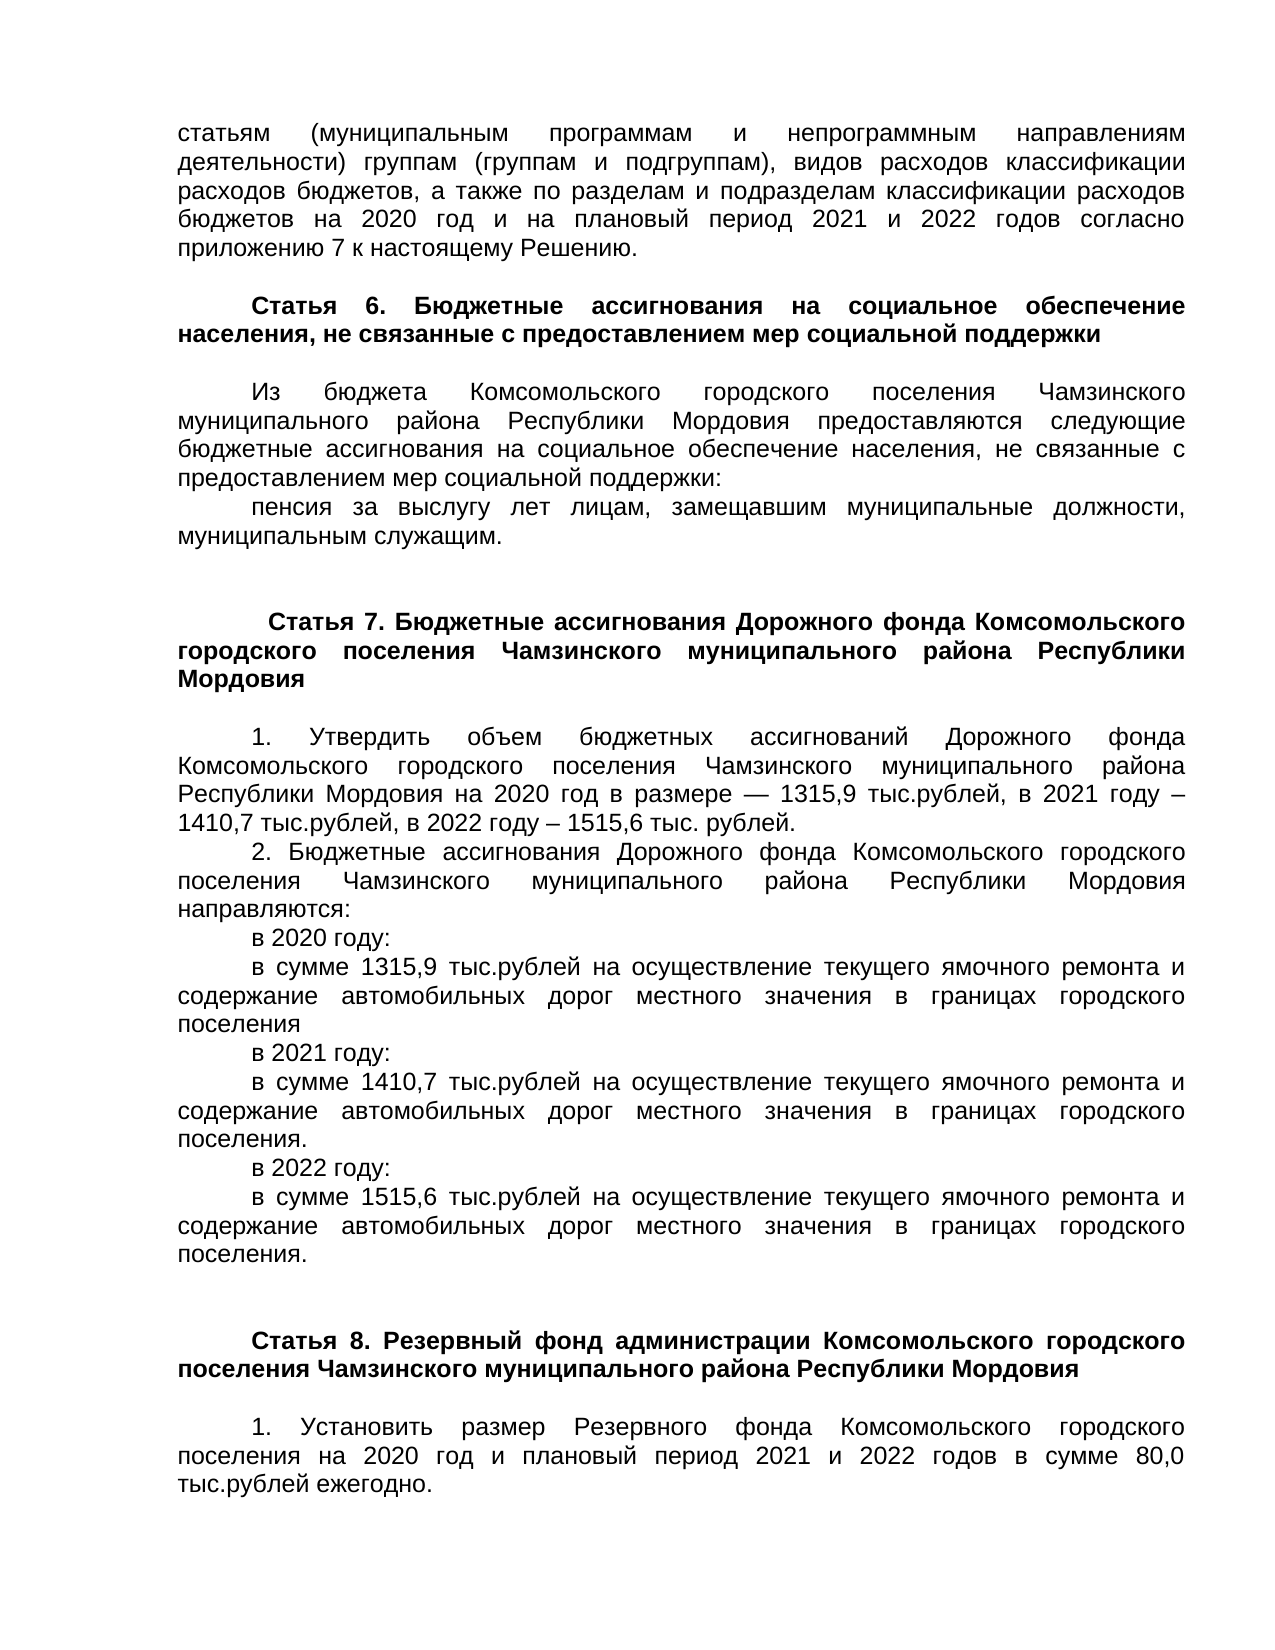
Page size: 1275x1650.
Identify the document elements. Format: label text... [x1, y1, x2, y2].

text Из бюджета Комсомольского городского поселения Чамзинского муниципального района Республики Мордовия предоставляются следующие бюджетные ассигнования на социальное обеспечение населения, не связанные с предоставлением мер социальной поддержки: [177, 377, 1186, 492]
text 2. Бюджетные ассигнования Дорожного фонда Комсомольского городского поселения Чамзинского муниципального района Республики Мордовия направляются: [177, 837, 1186, 923]
text пенсия за выслугу лет лицам, замещавшим муниципальные должности, муниципальным служащим. [177, 492, 1186, 549]
text 1. Установить размер Резервного фонда Комсомольского городского поселения на 2020 год и плановый период 2021 и 2022 годов в сумме 80,0 тыс.рублей ежегодно. [177, 1412, 1186, 1498]
subtitle Статья 8. Резервный фонд администрации Комсомольского городского поселения Чамзинского муниципального района Республики Мордовия [177, 1326, 1186, 1383]
text в сумме 1515,6 тыс.рублей на осуществление текущего ямочного ремонта и содержание автомобильных дорог местного значения в границах городского поселения. [177, 1182, 1186, 1268]
text в сумме 1315,9 тыс.рублей на осуществление текущего ямочного ремонта и содержание автомобильных дорог местного значения в границах городского поселения [177, 952, 1186, 1038]
subtitle Статья 7. Бюджетные ассигнования Дорожного фонда Комсомольского городского поселения Чамзинского муниципального района Республики Мордовия [177, 607, 1186, 693]
text в 2021 году: [177, 1038, 1186, 1067]
text в 2022 году: [177, 1153, 1186, 1182]
text 1. Утвердить объем бюджетных ассигнований Дорожного фонда Комсомольского городского поселения Чамзинского муниципального района Республики Мордовия на 2020 год в размере — 1315,9 тыс.рублей, в 2021 году –1410,7 тыс.рублей, в 2022 году – 1515,6 тыс. рублей. [177, 722, 1186, 837]
text в сумме 1410,7 тыс.рублей на осуществление текущего ямочного ремонта и содержание автомобильных дорог местного значения в границах городского поселения. [177, 1067, 1186, 1153]
subtitle Статья 6. Бюджетные ассигнования на социальное обеспечение населения, не связанные с предоставлением мер социальной поддержки [177, 291, 1186, 348]
text в 2020 году: [177, 923, 1186, 952]
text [177, 118, 1186, 262]
